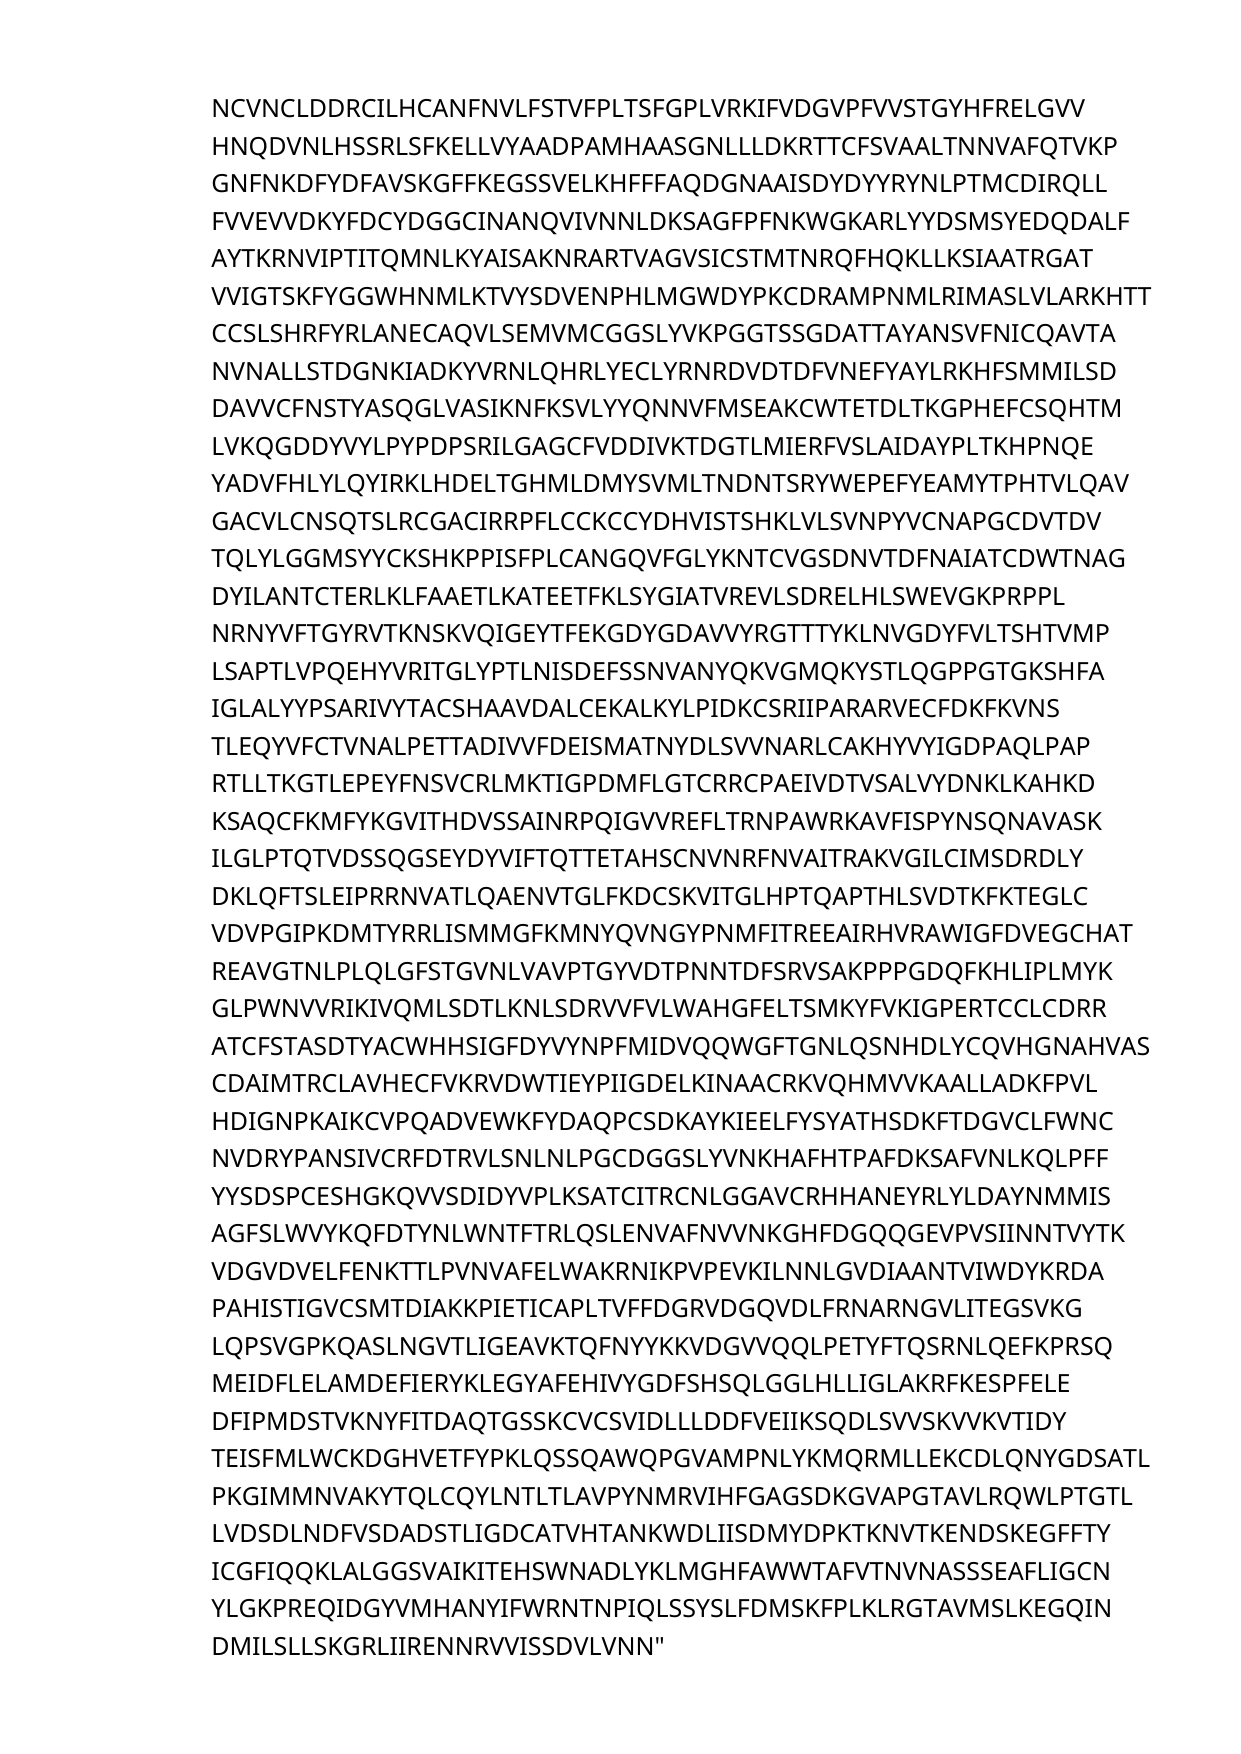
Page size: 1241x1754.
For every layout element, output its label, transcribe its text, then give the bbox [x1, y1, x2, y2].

text VDGVDVELFENKTTLPVNVAFELWAKRNIKPVPEVKILNNLGVDIAANTVIWDYKRDA [75, 1252, 1165, 1289]
text PAHISTIGVCSMTDIAKKPIETICAPLTVFFDGRVDGQVDLFRNARNGVLITEGSVKG [75, 1289, 1165, 1327]
text LQPSVGPKQASLNGVTLIGEAVKTQFNYYKKVDGVVQQLPETYFTQSRNLQEFKPRSQ [75, 1327, 1165, 1364]
text GACVLCNSQTSLRCGACIRRPFLCCKCCYDHVISTSHKLVLSVNPYVCNAPGCDVTDV [75, 502, 1165, 539]
text LVDSDLNDFVSDADSTLIGDCATVHTANKWDLIISDMYDPKTKNVTKENDSKEGFFTY [75, 1514, 1165, 1552]
text TEISFMLWCKDGHVETFYPKLQSSQAWQPGVAMPNLYKMQRMLLEKCDLQNYGDSATL [75, 1439, 1165, 1477]
text ILGLPTQTVDSSQGSEYDYVIFTQTTETAHSCNVNRFNVAITRAKVGILCIMSDRDLY [75, 839, 1165, 877]
text LVKQGDDYVYLPYPDPSRILGAGCFVDDIVKTDGTLMIERFVSLAIDAYPLTKHPNQE [75, 427, 1165, 464]
text DFIPMDSTVKNYFITDAQTGSSKCVCSVIDLLLDDFVEIIKSQDLSVVSKVVKVTIDY [75, 1402, 1165, 1439]
text DAVVCFNSTYASQGLVASIKNFKSVLYYQNNVFMSEAKCWTETDLTKGPHEFCSQHTM [75, 389, 1165, 427]
text PKGIMMNVAKYTQLCQYLNTLTLAVPYNMRVIHFGAGSDKGVAPGTAVLRQWLPTGTL [75, 1477, 1165, 1514]
text ICGFIQQKLALGGSVAIKITEHSWNADLYKLMGHFAWWTAFVTNVNASSSEAFLIGCN [75, 1552, 1165, 1589]
text YADVFHLYLQYIRKLHDELTGHMLDMYSVMLTNDNTSRYWEPEFYEAMYTPHTVLQAV [75, 464, 1165, 502]
text ATCFSTASDTYACWHHSIGFDYVYNPFMIDVQQWGFTGNLQSNHDLYCQVHGNAHVAS [75, 1027, 1165, 1064]
text VDVPGIPKDMTYRRLISMMGFKMNYQVNGYPNMFITREEAIRHVRAWIGFDVEGCHAT [75, 914, 1165, 952]
text CCSLSHRFYRLANECAQVLSEMVMCGGSLYVKPGGTSSGDATTAYANSVFNICQAVTA [75, 314, 1165, 352]
text DYILANTCTERLKLFAAETLKATEETFKLSYGIATVREVLSDRELHLSWEVGKPRPPL [75, 577, 1165, 614]
text FVVEVVDKYFDCYDGGCINANQVIVNNLDKSAGFPFNKWGKARLYYDSMSYEDQDALF [75, 202, 1165, 239]
text GLPWNVVRIKIVQMLSDTLKNLSDRVVFVLWAHGFELTSMKYFVKIGPERTCCLCDRR [75, 989, 1165, 1027]
text NRNYVFTGYRVTKNSKVQIGEYTFEKGDYGDAVVYRGTTTYKLNVGDYFVLTSHTVMP [75, 614, 1165, 652]
text YYSDSPCESHGKQVVSDIDYVPLKSATCITRCNLGGAVCRHHANEYRLYLDAYNMMIS [75, 1177, 1165, 1214]
text NVNALLSTDGNKIADKYVRNLQHRLYECLYRNRDVDTDFVNEFYAYLRKHFSMMILSD [75, 352, 1165, 389]
text TLEQYVFCTVNALPETTADIVVFDEISMATNYDLSVVNARLCAKHYVYIGDPAQLPAP [75, 727, 1165, 764]
text NVDRYPANSIVCRFDTRVLSNLNLPGCDGGSLYVNKHAFHTPAFDKSAFVNLKQLPFF [75, 1139, 1165, 1177]
text YLGKPREQIDGYVMHANYIFWRNTNPIQLSSYSLFDMSKFPLKLRGTAVMSLKEGQIN [75, 1589, 1165, 1627]
text KSAQCFKMFYKGVITHDVSSAINRPQIGVVREFLTRNPAWRKAVFISPYNSQNAVASK [75, 802, 1165, 839]
text NCVNCLDDRCILHCANFNVLFSTVFPLTSFGPLVRKIFVDGVPFVVSTGYHFRELGVV [75, 89, 1165, 127]
text HNQDVNLHSSRLSFKELLVYAADPAMHAASGNLLLDKRTTCFSVAALTNNVAFQTVKP [75, 127, 1165, 164]
text TQLYLGGMSYYCKSHKPPISFPLCANGQVFGLYKNTCVGSDNVTDFNAIATCDWTNAG [75, 539, 1165, 577]
text DKLQFTSLEIPRRNVATLQAENVTGLFKDCSKVITGLHPTQAPTHLSVDTKFKTEGLC [75, 877, 1165, 914]
text RTLLTKGTLEPEYFNSVCRLMKTIGPDMFLGTCRRCPAEIVDTVSALVYDNKLKAHKD [75, 764, 1165, 802]
text VVIGTSKFYGGWHNMLKTVYSDVENPHLMGWDYPKCDRAMPNMLRIMASLVLARKHTT [75, 277, 1165, 314]
text HDIGNPKAIKCVPQADVEWKFYDAQPCSDKAYKIEELFYSYATHSDKFTDGVCLFWNC [75, 1102, 1165, 1139]
text MEIDFLELAMDEFIERYKLEGYAFEHIVYGDFSHSQLGGLHLLIGLAKRFKESPFELE [75, 1364, 1165, 1402]
text LSAPTLVPQEHYVRITGLYPTLNISDEFSSNVANYQKVGMQKYSTLQGPPGTGKSHFA [75, 652, 1165, 689]
text REAVGTNLPLQLGFSTGVNLVAVPTGYVDTPNNTDFSRVSAKPPPGDQFKHLIPLMYK [75, 952, 1165, 989]
text DMILSLLSKGRLIIRENNRVVISSDVLVNN" [75, 1627, 1165, 1664]
text IGLALYYPSARIVYTACSHAAVDALCEKALKYLPIDKCSRIIPARARVECFDKFKVNS [75, 689, 1165, 727]
text CDAIMTRCLAVHECFVKRVDWTIEYPIIGDELKINAACRKVQHMVVKAALLADKFPVL [75, 1064, 1165, 1102]
text GNFNKDFYDFAVSKGFFKEGSSVELKHFFFAQDGNAAISDYDYYRYNLPTMCDIRQLL [75, 164, 1165, 202]
text AYTKRNVIPTITQMNLKYAISAKNRARTVAGVSICSTMTNRQFHQKLLKSIAATRGAT [75, 239, 1165, 277]
text AGFSLWVYKQFDTYNLWNTFTRLQSLENVAFNVVNKGHFDGQQGEVPVSIINNTVYTK [75, 1214, 1165, 1252]
